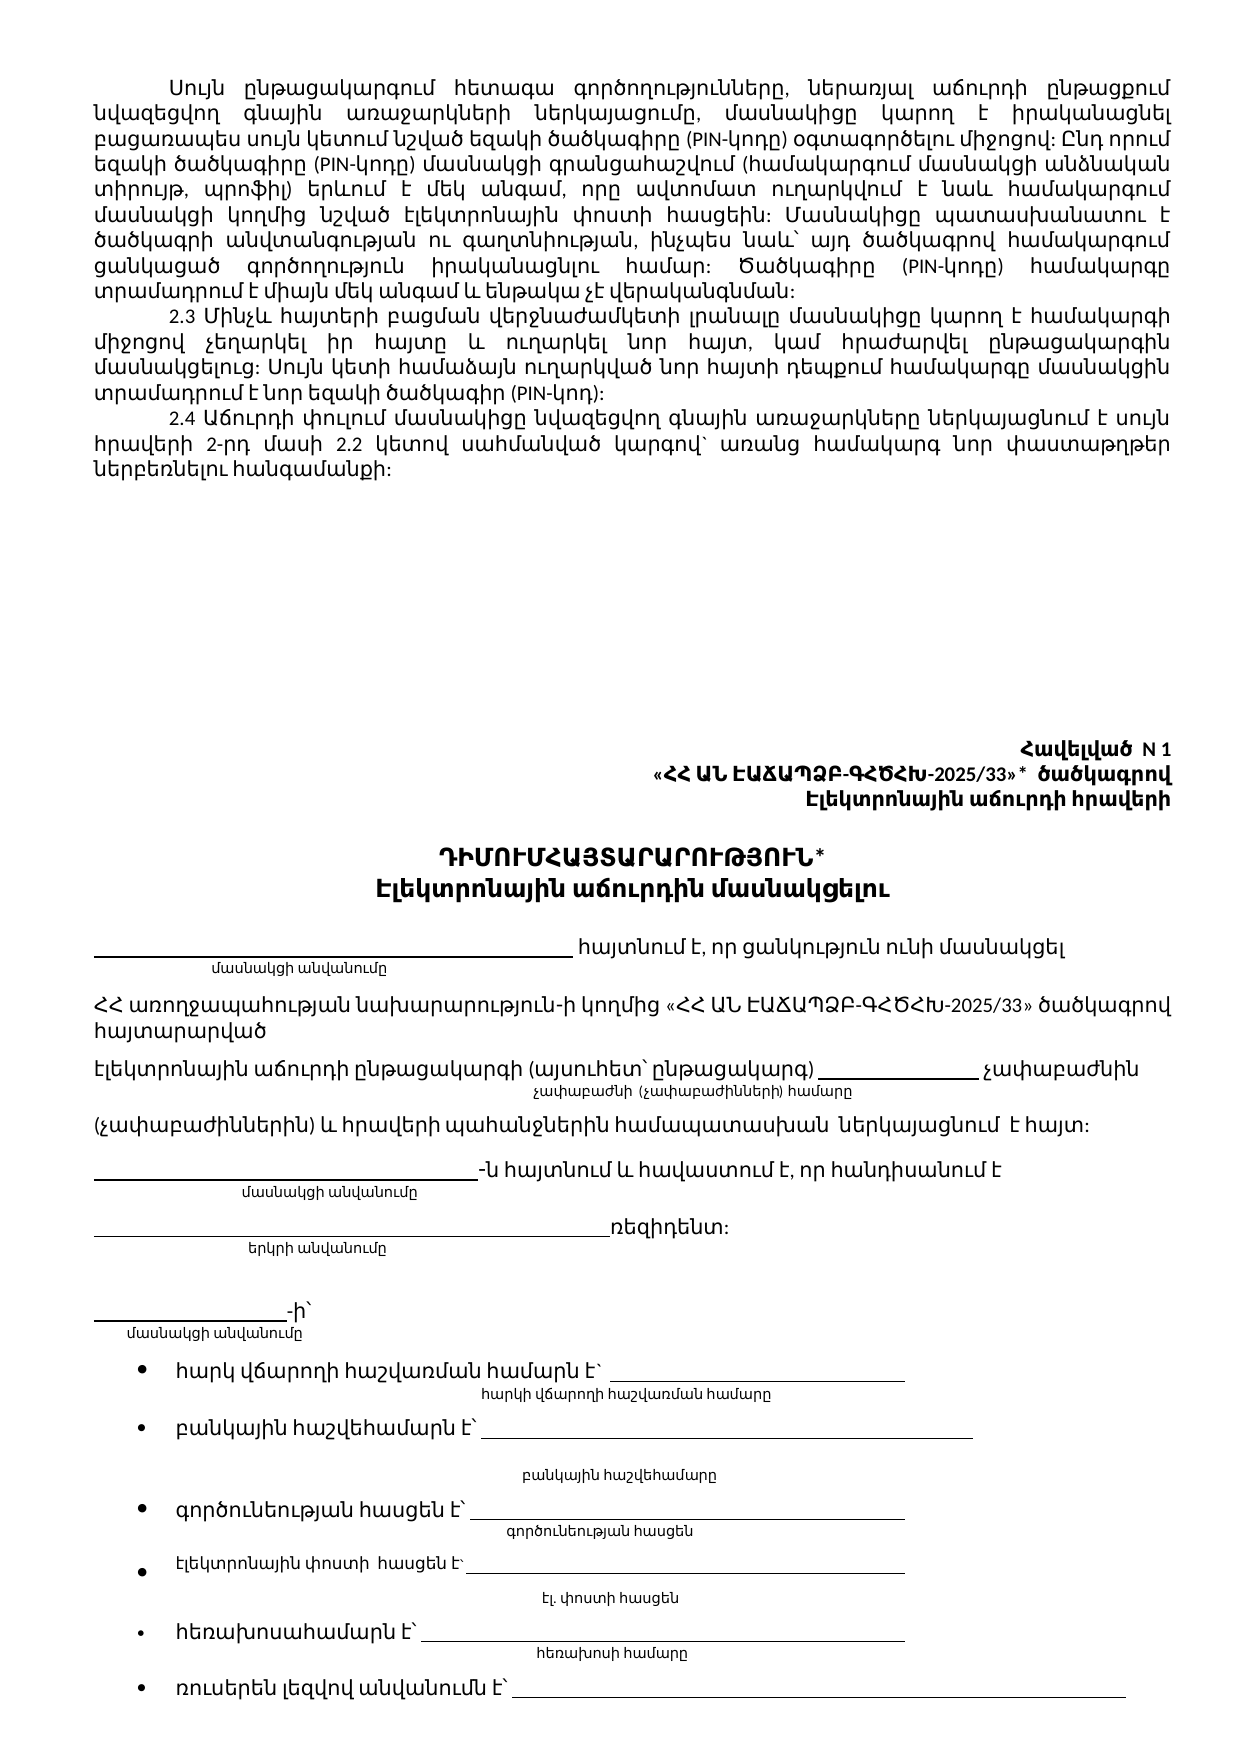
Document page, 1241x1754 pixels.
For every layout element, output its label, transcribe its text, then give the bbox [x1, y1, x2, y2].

text էլեկտրոնային աճուրդի ընթացակարգի (այսուհետ՝ ընթացակարգ) չափաբաժնին [94, 1056, 1171, 1082]
text գործունեության հասցեն [94, 1523, 1171, 1553]
text ՀՀ առողջապահության նախարարություն-ի կողմից «ՀՀ ԱՆ ԷԱՃԱՊՁԲ-ԳՀԾՀԽ-2025/33» ծածկագրով հայտարարված [94, 990, 1171, 1043]
text (չափաբաժիններին) և հրավերի պահանջներին համապատասխան ներկայացնում է հայտ: [94, 1112, 1171, 1138]
text էլ. փոստի հասցեն [94, 1589, 1171, 1619]
list բանկային հաշվեհամարն է՝ [138, 1416, 1171, 1466]
text մասնակցի անվանումը [94, 1324, 1171, 1354]
text -ի՝ [94, 1299, 1171, 1324]
text 2.3 Մինչև հայտերի բացման վերջնաժամկետի լրանալը մասնակիցը կարող է համակարգի միջոցով չեղարկել իր հայտը և ուղարկել նոր հայտ, կամ հրաժարվել ընթացակարգին մասնակցելուց: Սույն կետի համաձայն ուղարկված նոր հայտի դեպքում համակարգը մասնակցին տրամադրում է նոր եզակի ծածկագիր (PIN-կոդ): [94, 304, 1171, 405]
text Էլեկտրոնային աճուրդի հրավերի [94, 787, 1171, 812]
list հեռախոսահամարն է՝ [138, 1619, 1171, 1645]
text Սույն ընթացակարգում հետագա գործողությունները, ներառյալ աճուրդի ընթացքում նվազեցվող գնային առաջարկների ներկայացումը, մասնակիցը կարող է իրականացնել բացառապես սույն կետում նշված եզակի ծածկագիրը (PIN-կոդը) օգտագործելու միջոցով: Ընդ որում եզակի ծածկագիրը (PIN-կոդը) մասնակցի գրանցահաշվում (համակարգում մասնակցի անձնական տիրույթ, պրոֆիլ) երևում է մեկ անգամ, որը ավտոմատ ուղարկվում է նաև համակարգում մասնակցի կողմից նշված էլեկտրոնային փոստի հասցեին: Մասնակիցը պատասխանատու է ծածկագրի անվտանգության ու գաղտնիության, ինչպես նաև՝ այդ ծածկագրով համակարգում ցանկացած գործողություն իրականացնլու համար: Ծածկագիրը (PIN-կոդը) համակարգը տրամադրում է միայն մեկ անգամ և ենթակա չէ վերականգնման: [94, 75, 1171, 304]
text ռեզիդենտ: [94, 1214, 1171, 1239]
text երկրի անվանումը [94, 1239, 1171, 1270]
text ԴԻՄՈՒՄՀԱՅՏԱՐԱՐՈՒԹՅՈՒՆ* [94, 843, 1171, 873]
text -ն հայտնում և հավաստում է, որ հանդիսանում է [94, 1153, 1171, 1183]
list հարկ վճարողի հաշվառման համարն է` [138, 1354, 1171, 1385]
text չափաբաժնի (չափաբաժինների) համարը [94, 1082, 1171, 1112]
list ռուսերեն լեզվով անվանումն է՝ [138, 1675, 1171, 1701]
subtitle Էլեկտրոնային աճուրդին մասնակցելու [94, 873, 1171, 904]
text հայտնում է, որ ցանկություն ունի մասնակցել [94, 934, 1171, 959]
text հարկի վճարողի հաշվառման համարը [94, 1385, 1171, 1416]
text մասնակցի անվանումը [94, 1183, 1171, 1214]
text Հավելված N 1 [94, 736, 1171, 761]
text «ՀՀ ԱՆ ԷԱՃԱՊՁԲ-ԳՀԾՀԽ-2025/33»* ծածկագրով [94, 761, 1171, 787]
text մասնակցի անվանումը [94, 959, 1171, 990]
text հեռախոսի համարը [462, 1645, 1171, 1675]
text 2.4 Աճուրդի փուլում մասնակիցը նվազեցվող գնային առաջարկները ներկայացնում է սույն հրավերի 2-րդ մասի 2.2 կետով սահմանված կարգով` առանց համակարգ նոր փաստաթղթեր ներբեռնելու հանգամանքի: [94, 405, 1171, 482]
list գործունեության հասցեն է՝ [138, 1497, 1171, 1523]
list էլեկտրոնային փոստի հասցեն է՝ [138, 1553, 1171, 1589]
text բանկային հաշվեհամարը [94, 1466, 1171, 1497]
